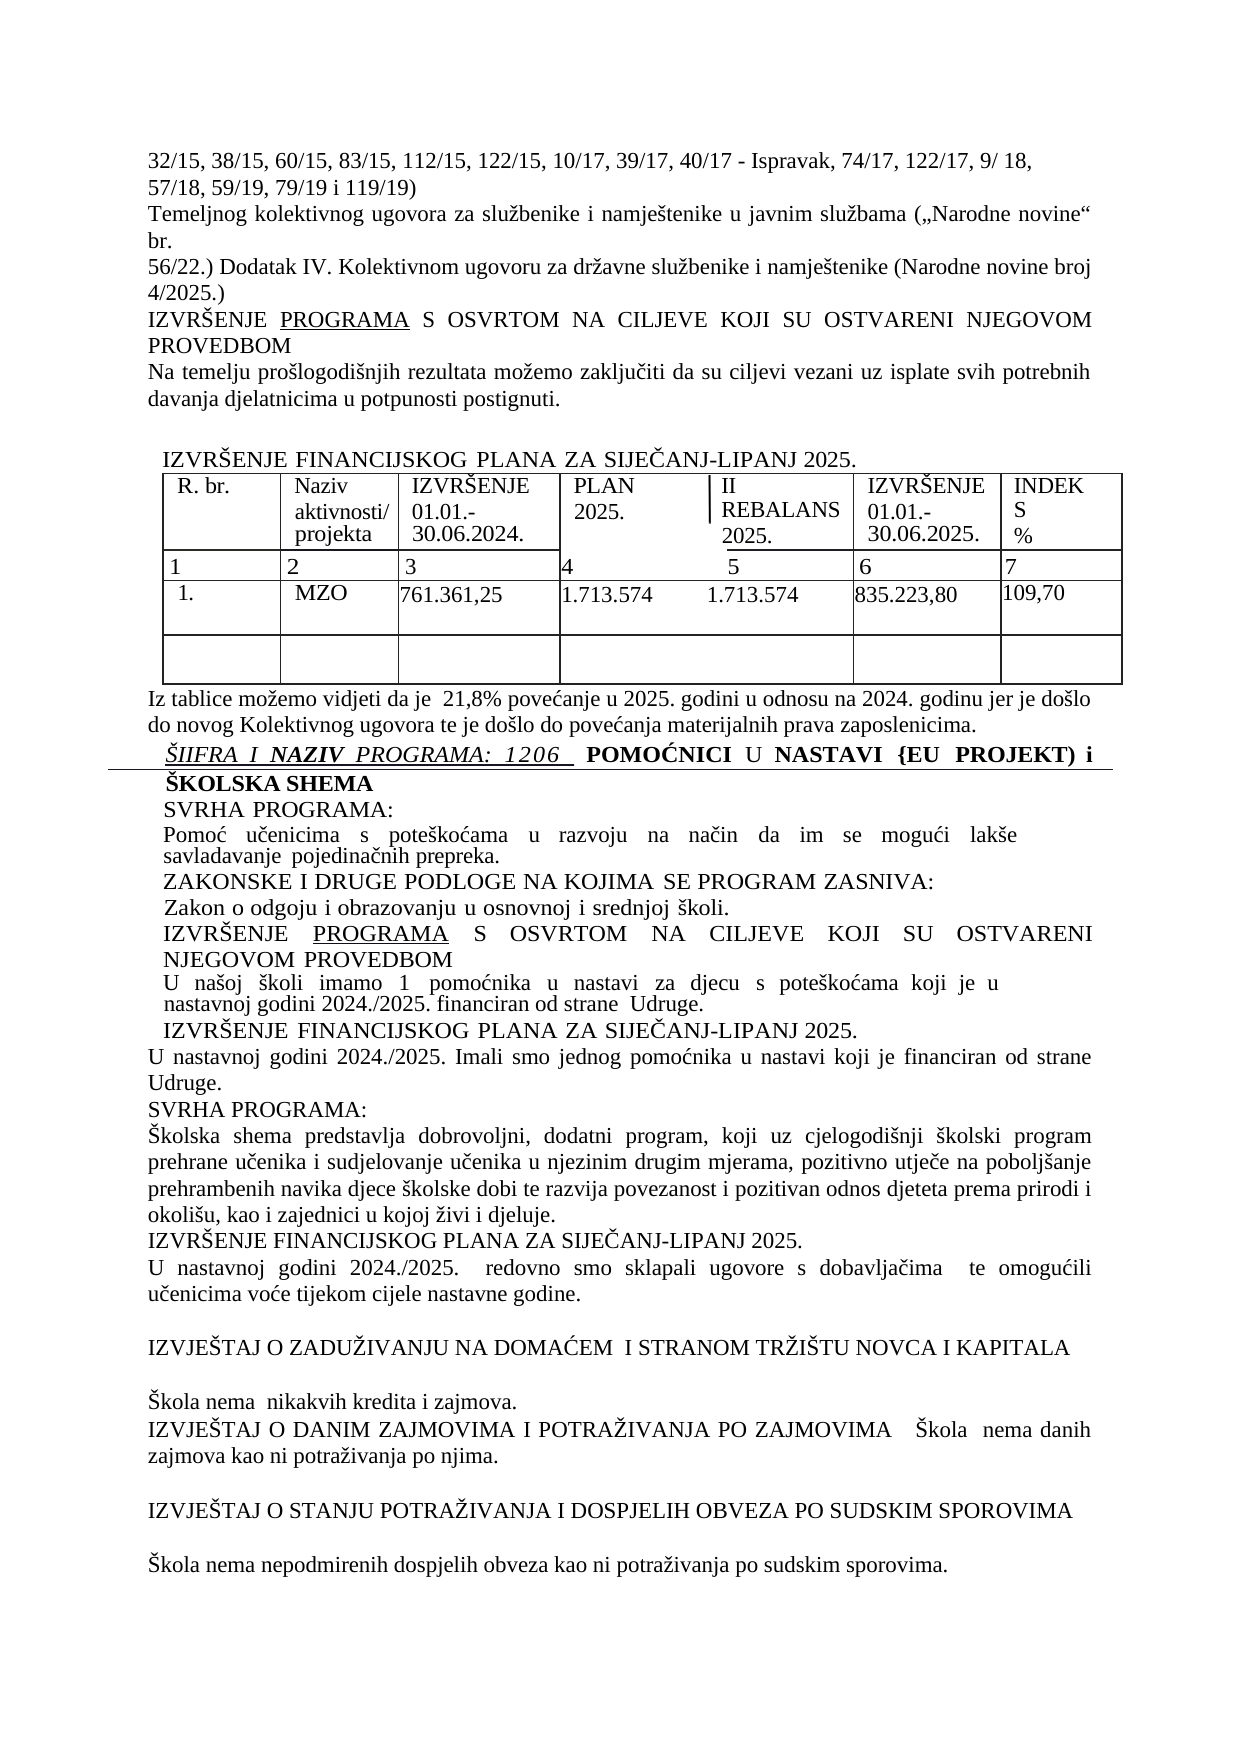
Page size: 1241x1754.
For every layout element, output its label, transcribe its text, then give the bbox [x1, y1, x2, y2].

text IZVJEŠTAJ O STANJU POTRAŽIVANJA I DOSPJELIH OBVEZA PO SUDSKIM SPOROVIMA [148, 1497, 1093, 1523]
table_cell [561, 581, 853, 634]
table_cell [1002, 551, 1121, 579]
text Na temelju prošlogodišnjih rezultata možemo zaključiti da su ciljevi vezani uz isplate svih potrebnih davanja djelatnicima u potpunosti postignuti. [148, 358, 1093, 411]
text 56/22.) Dodatak IV. Kolektivnom ugovoru za državne službenike i namještenike (Narodne novine broj 4/2025.) [148, 253, 1093, 306]
text SVRHA PROGRAMA: [148, 1096, 1093, 1122]
text IZVRŠENJE PROGRAMA S OSVRTOM NA CILJEVE KOJI SU OSTVARENI NJEGOVOM PROVEDBOM [148, 306, 1093, 358]
text IZVRŠENJE FINANCIJSKOG PLANA ZA SIJEČANJ-LIPANJ 2025. [162, 446, 1093, 473]
text ŠIIFRA I NAZIV PROGRAMA: 1206 POMOĆNICI U NASTAVI {EU PROJEKT) i ŠKOLSKA SHEMA [165, 742, 1093, 769]
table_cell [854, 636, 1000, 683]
text Školska shema predstavlja dobrovoljni, dodatni program, koji uz cjelogodišnji školski program prehrane učenika i sudjelovanje učenika u njezinim drugim mjerama, pozitivno utječe na poboljšanje prehrambenih navika djece školske dobi te razvija povezanost i pozitivan odnos djeteta prema prirodi i okolišu, kao i zajednici u kojoj živi i djeluje. [148, 1122, 1093, 1227]
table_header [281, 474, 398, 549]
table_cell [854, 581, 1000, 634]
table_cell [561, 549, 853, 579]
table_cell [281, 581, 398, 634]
text Zakon o odgoju i obrazovanju u osnovnoj i srednjoj školi. [164, 895, 1093, 921]
text Pomoć učenicima s poteškoćama u razvoju na način da im se mogući lakše savladavanje pojedinačnih prepreka. [163, 826, 1017, 869]
text U nastavnoj godini 2024./2025. Imali smo jednog pomoćnika u nastavi koji je financiran od strane Udruge. [148, 1043, 1093, 1096]
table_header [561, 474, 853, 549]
text SVRHA PROGRAMA: [163, 797, 1093, 823]
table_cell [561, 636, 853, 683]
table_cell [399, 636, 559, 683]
text IZVRŠENJE FINANCIJSKOG PLANA ZA SIJEČANJ-LIPANJ 2025. [163, 1017, 1093, 1043]
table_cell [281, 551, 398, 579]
text Temeljnog kolektivnog ugovora za službenike i namještenike u javnim službama („Narodne novine“ br. [148, 200, 1093, 253]
text U našoj školi imamo 1 pomoćnika u nastavi za djecu s poteškoćama koji je u nastavnoj godini 2024./2025. financiran od strane Udruge. [163, 973, 999, 1017]
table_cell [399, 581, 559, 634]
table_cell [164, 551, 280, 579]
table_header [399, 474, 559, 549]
text IZVJEŠTAJ O ZADUŽIVANJU NA DOMAĆEM I STRANOM TRŽIŠTU NOVCA I KAPITALA [148, 1334, 1093, 1360]
text Škola nema nepodmirenih dospjelih obveza kao ni potraživanja po sudskim sporovima. [148, 1551, 1093, 1578]
text ZAKONSKE I DRUGE PODLOGE NA KOJIMA SE PROGRAM ZASNIVA: [163, 869, 1093, 895]
text IZVJEŠTAJ O DANIM ZAJMOVIMA I POTRAŽIVANJA PO ZAJMOVIMA Škola nema danih zajmova kao ni potraživanja po njima. [148, 1416, 1093, 1468]
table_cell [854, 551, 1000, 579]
text U nastavnoj godini 2024./2025. redovno smo sklapali ugovore s dobavljačima te omogućili učenicima voće tijekom cijele nastavne godine. [148, 1254, 1093, 1307]
text Iz tablice možemo vidjeti da je 21,8% povećanje u 2025. godini u odnosu na 2024. godinu jer je došlo do novog Kolektivnog ugovora te je došlo do povećanja materijalnih prava zaposlenicima. [148, 685, 1093, 737]
text 57/18, 59/19, 79/19 i 119/19) [148, 174, 1093, 200]
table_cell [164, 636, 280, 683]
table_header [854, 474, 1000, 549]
text IZVRŠENJE PROGRAMA S OSVRTOM NA CILJEVE KOJI SU OSTVARENI NJEGOVOM PROVEDBOM [163, 921, 1093, 973]
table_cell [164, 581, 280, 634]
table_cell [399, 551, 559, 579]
text ŠIIFRA I NAZIV PROGRAMA: 1206 POMOĆNICI U NASTAVI {EU PROJEKT) i ŠKOLSKA SHEMA [165, 770, 1093, 797]
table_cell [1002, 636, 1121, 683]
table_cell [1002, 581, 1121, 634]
text Škola nema nikakvih kredita i zajmova. [148, 1388, 1093, 1415]
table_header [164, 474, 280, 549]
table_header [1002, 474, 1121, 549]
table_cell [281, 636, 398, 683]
text IZVRŠENJE FINANCIJSKOG PLANA ZA SIJEČANJ-LIPANJ 2025. [148, 1227, 1093, 1254]
text 32/15, 38/15, 60/15, 83/15, 112/15, 122/15, 10/17, 39/17, 40/17 - Ispravak, 74/17, 122/17, 9/ 18, [148, 148, 1093, 174]
